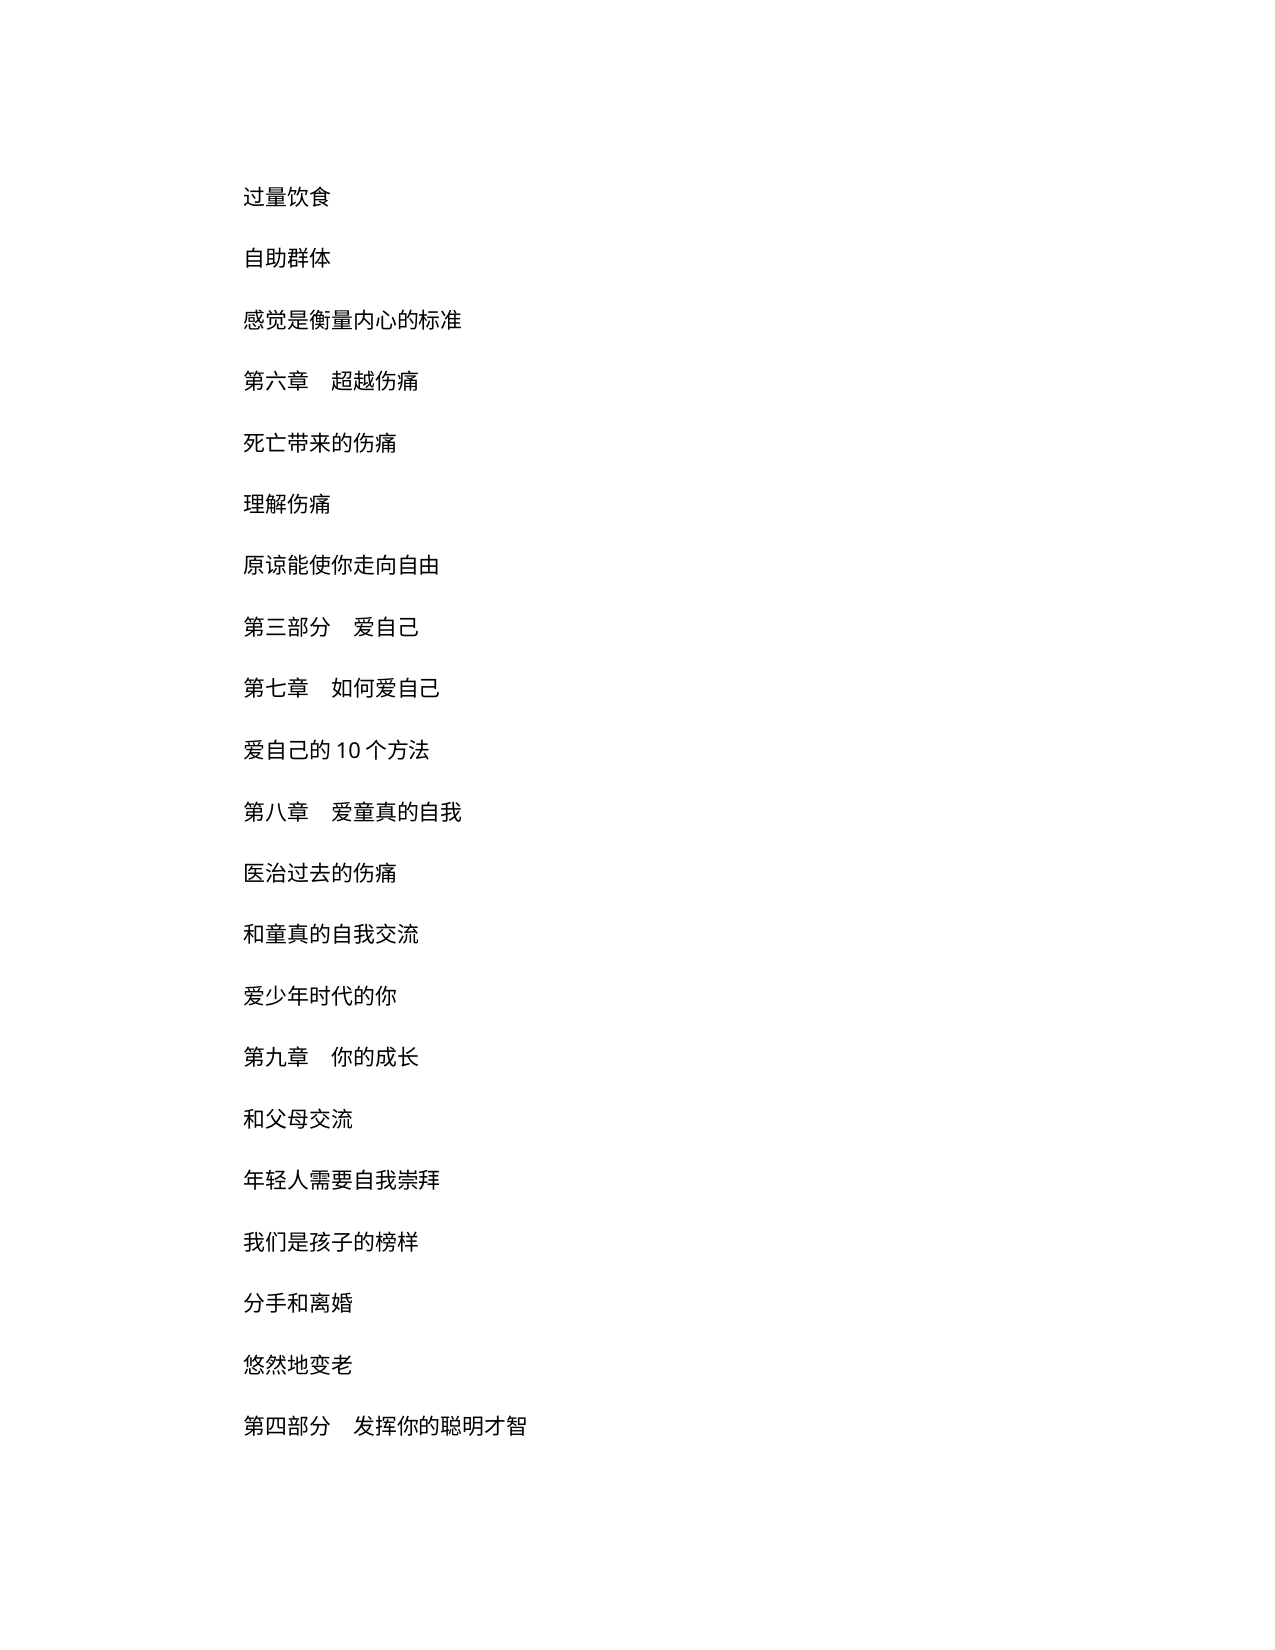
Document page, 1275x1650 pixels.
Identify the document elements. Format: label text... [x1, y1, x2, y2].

text 感觉是衡量内心的标准 [200, 303, 1075, 334]
text 过量饮食 [200, 180, 1075, 211]
text 理解伤痛 [200, 487, 1075, 519]
text 原谅能使你走向自由 [200, 548, 1075, 580]
text 分手和离婚 [200, 1286, 1075, 1318]
text 第七章 如何爱自己 [200, 671, 1075, 703]
text 和父母交流 [200, 1102, 1075, 1133]
text 我们是孩子的榜样 [200, 1225, 1075, 1256]
text 爱自己的10个方法 [200, 733, 1075, 765]
text 第八章 爱童真的自我 [200, 794, 1075, 826]
text 医治过去的伤痛 [200, 856, 1075, 888]
text 爱少年时代的你 [200, 979, 1075, 1011]
text 第六章 超越伤痛 [200, 364, 1075, 396]
text 悠然地变老 [200, 1348, 1075, 1379]
text 自助群体 [200, 241, 1075, 273]
text 死亡带来的伤痛 [200, 426, 1075, 457]
text 第三部分 爱自己 [200, 610, 1075, 642]
text 第四部分 发挥你的聪明才智 [200, 1409, 1075, 1441]
text 和童真的自我交流 [200, 917, 1075, 949]
text 年轻人需要自我崇拜 [200, 1163, 1075, 1195]
text 第九章 你的成长 [200, 1040, 1075, 1072]
